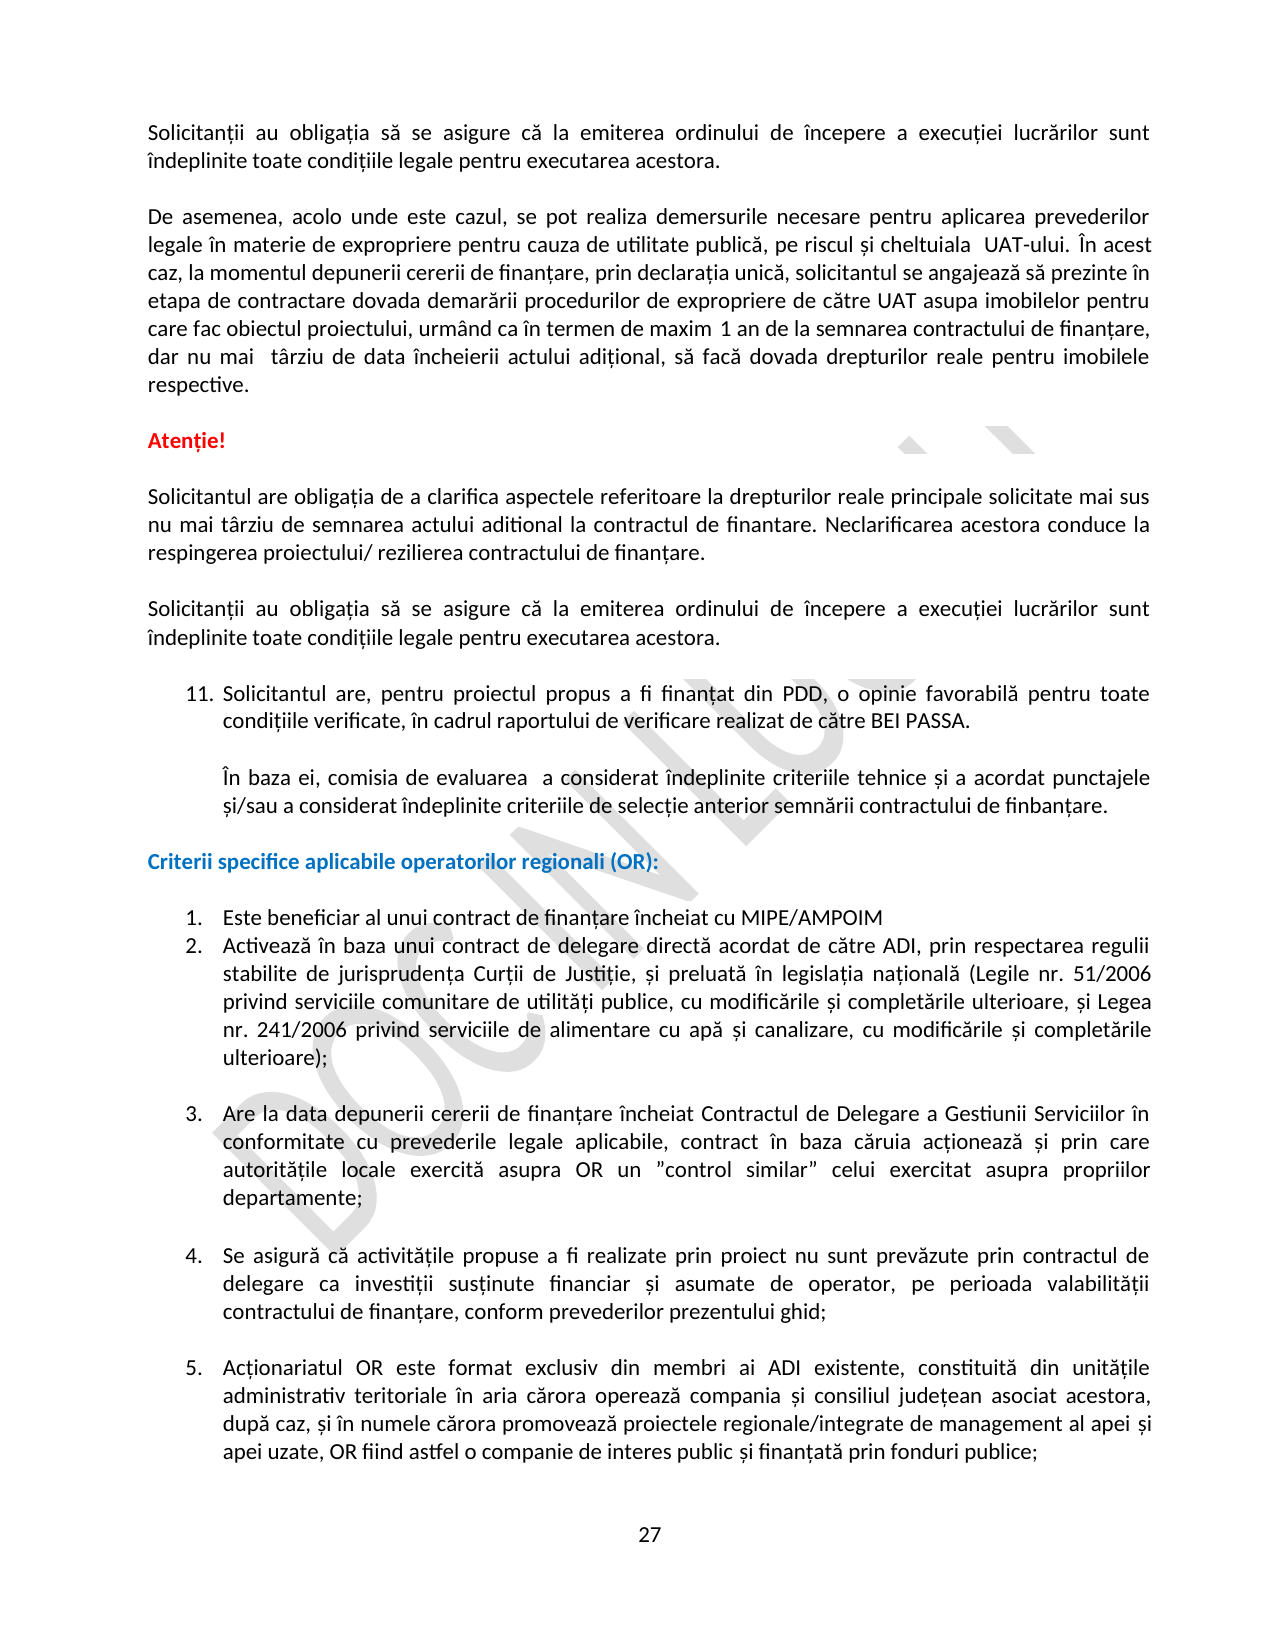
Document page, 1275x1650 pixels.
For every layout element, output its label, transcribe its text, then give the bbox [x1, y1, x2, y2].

list Are la data depunerii cererii de finanțare încheiat Contractul de Delegare a Gestiunii Serviciilor în conformitate cu prevederile legale aplicabile, contract în baza căruia acționează și prin care autorităţile locale exercită asupra OR un ”control similar” celui exercitat asupra propriilor departamente; [185, 1099, 1152, 1211]
text Criterii specifice aplicabile operatorilor regionali (OR): [148, 847, 1152, 875]
list În baza ei, comisia de evaluarea a considerat îndeplinite criteriile tehnice și a acordat punctajele și/sau a considerat îndeplinite criteriile de selecție anterior semnării contractului de finbanțare. [223, 763, 1152, 819]
text Atenție! [148, 426, 1152, 454]
text Solicitanții au obligația să se asigure că la emiterea ordinului de începere a execuției lucrărilor sunt îndeplinite toate condițiile legale pentru executarea acestora. [148, 594, 1152, 651]
list Activează în baza unui contract de delegare directă acordat de către ADI, prin respectarea regulii stabilite de jurisprudenţa Curţii de Justiţie, şi preluată în legislaţia naţională (Legile nr. 51/2006 privind serviciile comunitare de utilităţi publice, cu modificările şi completările ulterioare, şi Legea nr. 241/2006 privind serviciile de alimentare cu apă şi canalizare, cu modificările şi completările ulterioare); [185, 931, 1152, 1071]
list Acţionariatul OR este format exclusiv din membri ai ADI existente, constituită din unitățile administrativ teritoriale în aria cărora operează compania şi consiliul judeţean asociat acestora, după caz, şi în numele cărora promovează proiectele regionale/integrate de management al apei şi apei uzate, OR fiind astfel o companie de interes public şi finanţată prin fonduri publice; [185, 1353, 1152, 1465]
text Solicitanții au obligația să se asigure că la emiterea ordinului de începere a execuției lucrărilor sunt îndeplinite toate condițiile legale pentru executarea acestora. [148, 118, 1152, 174]
text De asemenea, acolo unde este cazul, se pot realiza demersurile necesare pentru aplicarea prevederilor legale în materie de expropriere pentru cauza de utilitate publică, pe riscul și cheltuiala UAT-ului. În acest caz, la momentul depunerii cererii de finanțare, prin declarația unică, solicitantul se angajează să prezinte în etapa de contractare dovada demarării procedurilor de expropriere de către UAT asupa imobilelor pentru care fac obiectul proiectului, urmând ca în termen de maxim 1 an de la semnarea contractului de finanțare, dar nu mai târziu de data încheierii actului adițional, să facă dovada drepturilor reale pentru imobilele respective. [148, 202, 1152, 398]
text Solicitantul are obligația de a clarifica aspectele referitoare la drepturilor reale principale solicitate mai sus nu mai târziu de semnarea actului aditional la contractul de finantare. Neclarificarea acestora conduce la respingerea proiectului/ rezilierea contractului de finanțare. [148, 482, 1152, 567]
list Solicitantul are, pentru proiectul propus a fi finanțat din PDD, o opinie favorabilă pentru toate condițiile verificate, în cadrul raportului de verificare realizat de către BEI PASSA. [185, 679, 1152, 735]
list Se asigură că activitățile propuse a fi realizate prin proiect nu sunt prevăzute prin contractul de delegare ca investiții susținute financiar și asumate de operator, pe perioada valabilității contractului de finanțare, conform prevederilor prezentului ghid; [185, 1241, 1152, 1325]
list Este beneficiar al unui contract de finanțare încheiat cu MIPE/AMPOIM [185, 903, 1152, 931]
